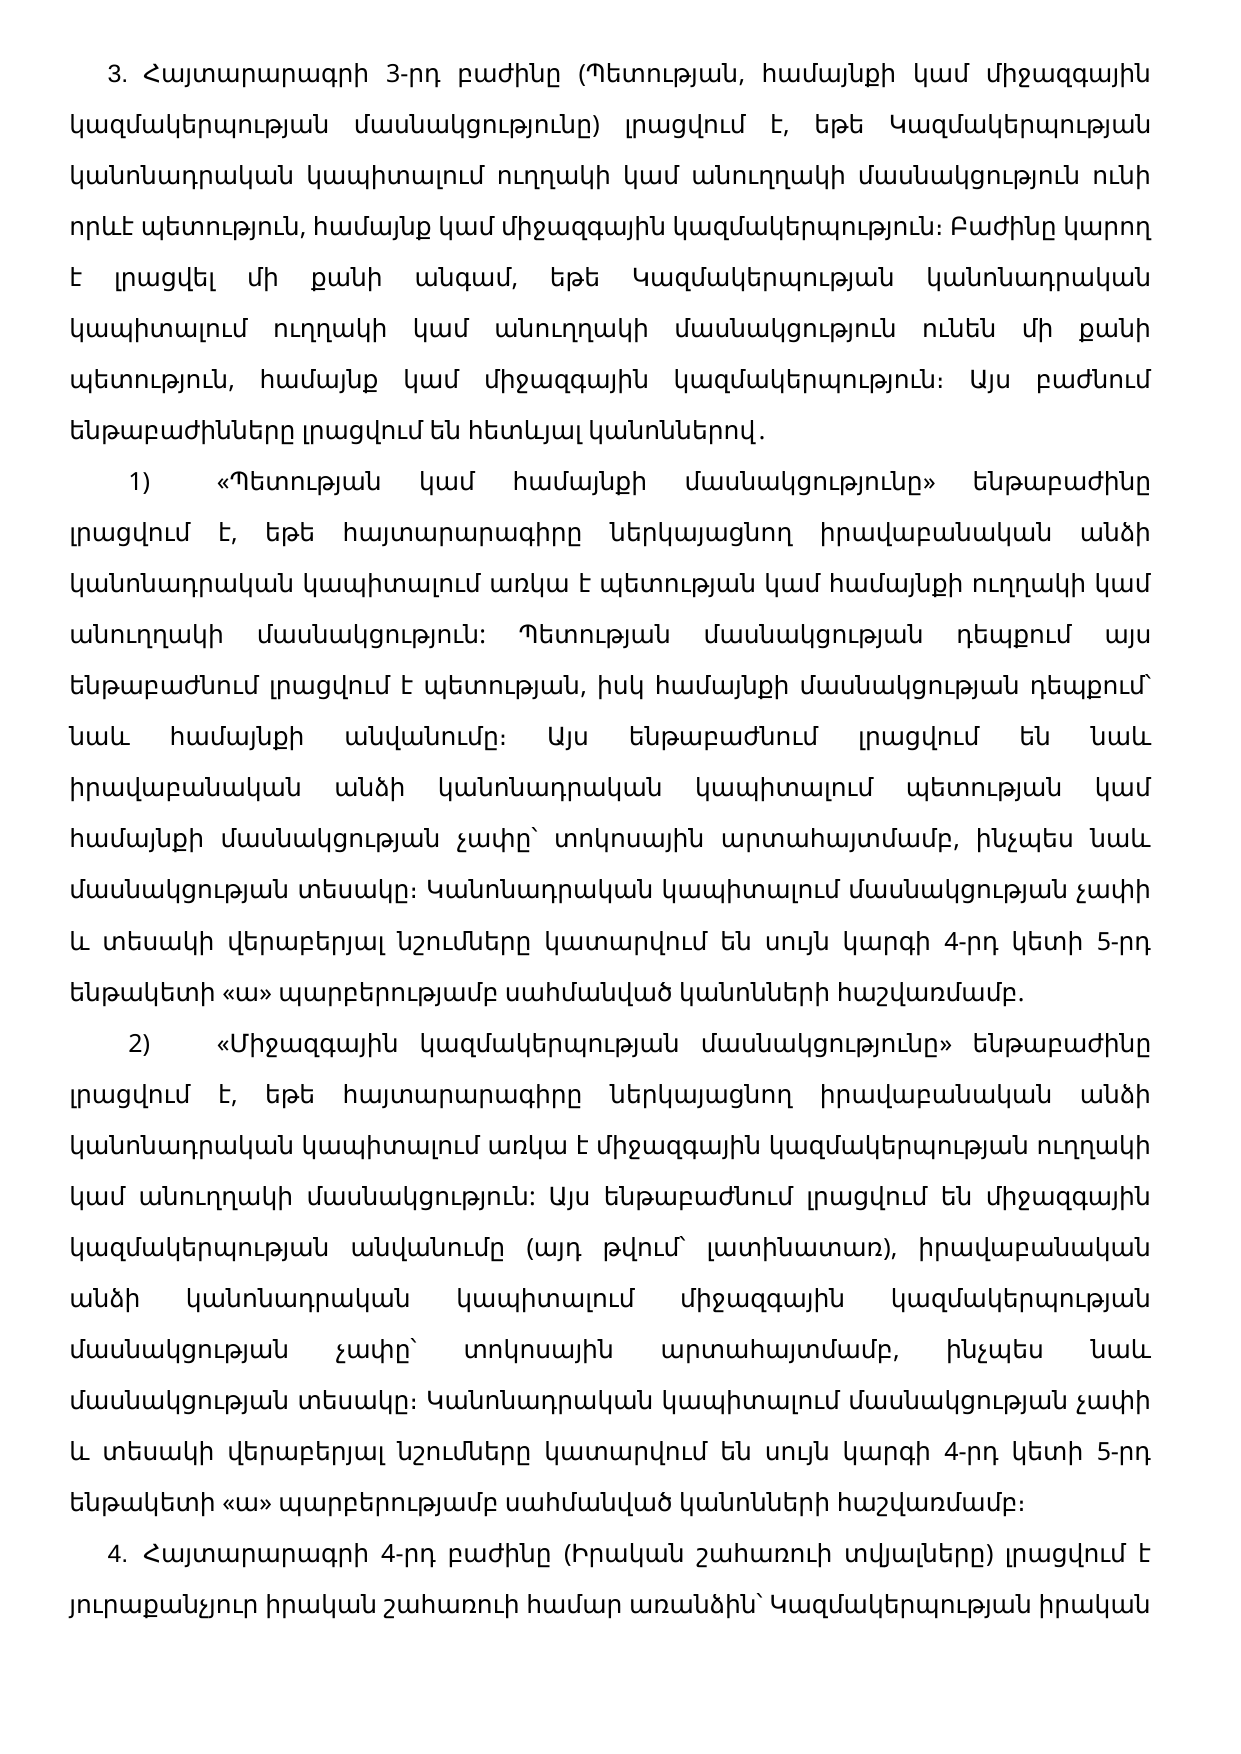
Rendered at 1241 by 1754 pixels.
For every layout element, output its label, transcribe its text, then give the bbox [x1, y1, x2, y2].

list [69, 1536, 1152, 1621]
list Հայտարարագրի 3-րդ բաժինը (Պետության, համայնքի կամ միջազգային կազմակերպության մասնակցությունը) լրացվում է, եթե Կազմակերպության կանոնադրական կապիտալում ուղղակի կամ անուղղակի մասնակցություն ունի որևէ պետություն, համայնք կամ միջազգային կազմակերպություն։ Բաժինը կարող է լրացվել մի քանի անգամ, եթե Կազմակերպության կանոնադրական կապիտալում ուղղակի կամ անուղղակի մասնակցություն ունեն մի քանի պետություն, համայնք կամ միջազգային կազմակերպություն։ Այս բաժնում ենթաբաժինները լրացվում են հետևյալ կանոններով․ [69, 56, 1152, 447]
list «Պետության կամ համայնքի մասնակցությունը» ենթաբաժինը լրացվում է, եթե հայտարարագիրը ներկայացնող իրավաբանական անձի կանոնադրական կապիտալում առկա է պետության կամ համայնքի ուղղակի կամ անուղղակի մասնակցություն: Պետության մասնակցության դեպքում այս ենթաբաժնում լրացվում է պետության, իսկ համայնքի մասնակցության դեպքում՝ նաև համայնքի անվանումը։ Այս ենթաբաժնում լրացվում են նաև իրավաբանական անձի կանոնադրական կապիտալում պետության կամ համայնքի մասնակցության չափը՝ տոկոսային արտահայտմամբ, ինչպես նաև մասնակցության տեսակը։ Կանոնադրական կապիտալում մասնակցության չափի և տեսակի վերաբերյալ նշումները կատարվում են սույն կարգի 4-րդ կետի 5-րդ ենթակետի «ա» պարբերությամբ սահմանված կանոնների հաշվառմամբ. [69, 464, 1152, 1008]
list «Միջազգային կազմակերպության մասնակցությունը» ենթաբաժինը լրացվում է, եթե հայտարարագիրը ներկայացնող իրավաբանական անձի կանոնադրական կապիտալում առկա է միջազգային կազմակերպության ուղղակի կամ անուղղակի մասնակցություն: Այս ենթաբաժնում լրացվում են միջազգային կազմակերպության անվանումը (այդ թվում՝ լատինատառ), իրավաբանական անձի կանոնադրական կապիտալում միջազգային կազմակերպության մասնակցության չափը՝ տոկոսային արտահայտմամբ, ինչպես նաև մասնակցության տեսակը։ Կանոնադրական կապիտալում մասնակցության չափի և տեսակի վերաբերյալ նշումները կատարվում են սույն կարգի 4-րդ կետի 5-րդ ենթակետի «ա» պարբերությամբ սահմանված կանոնների հաշվառմամբ։ [69, 1025, 1152, 1519]
